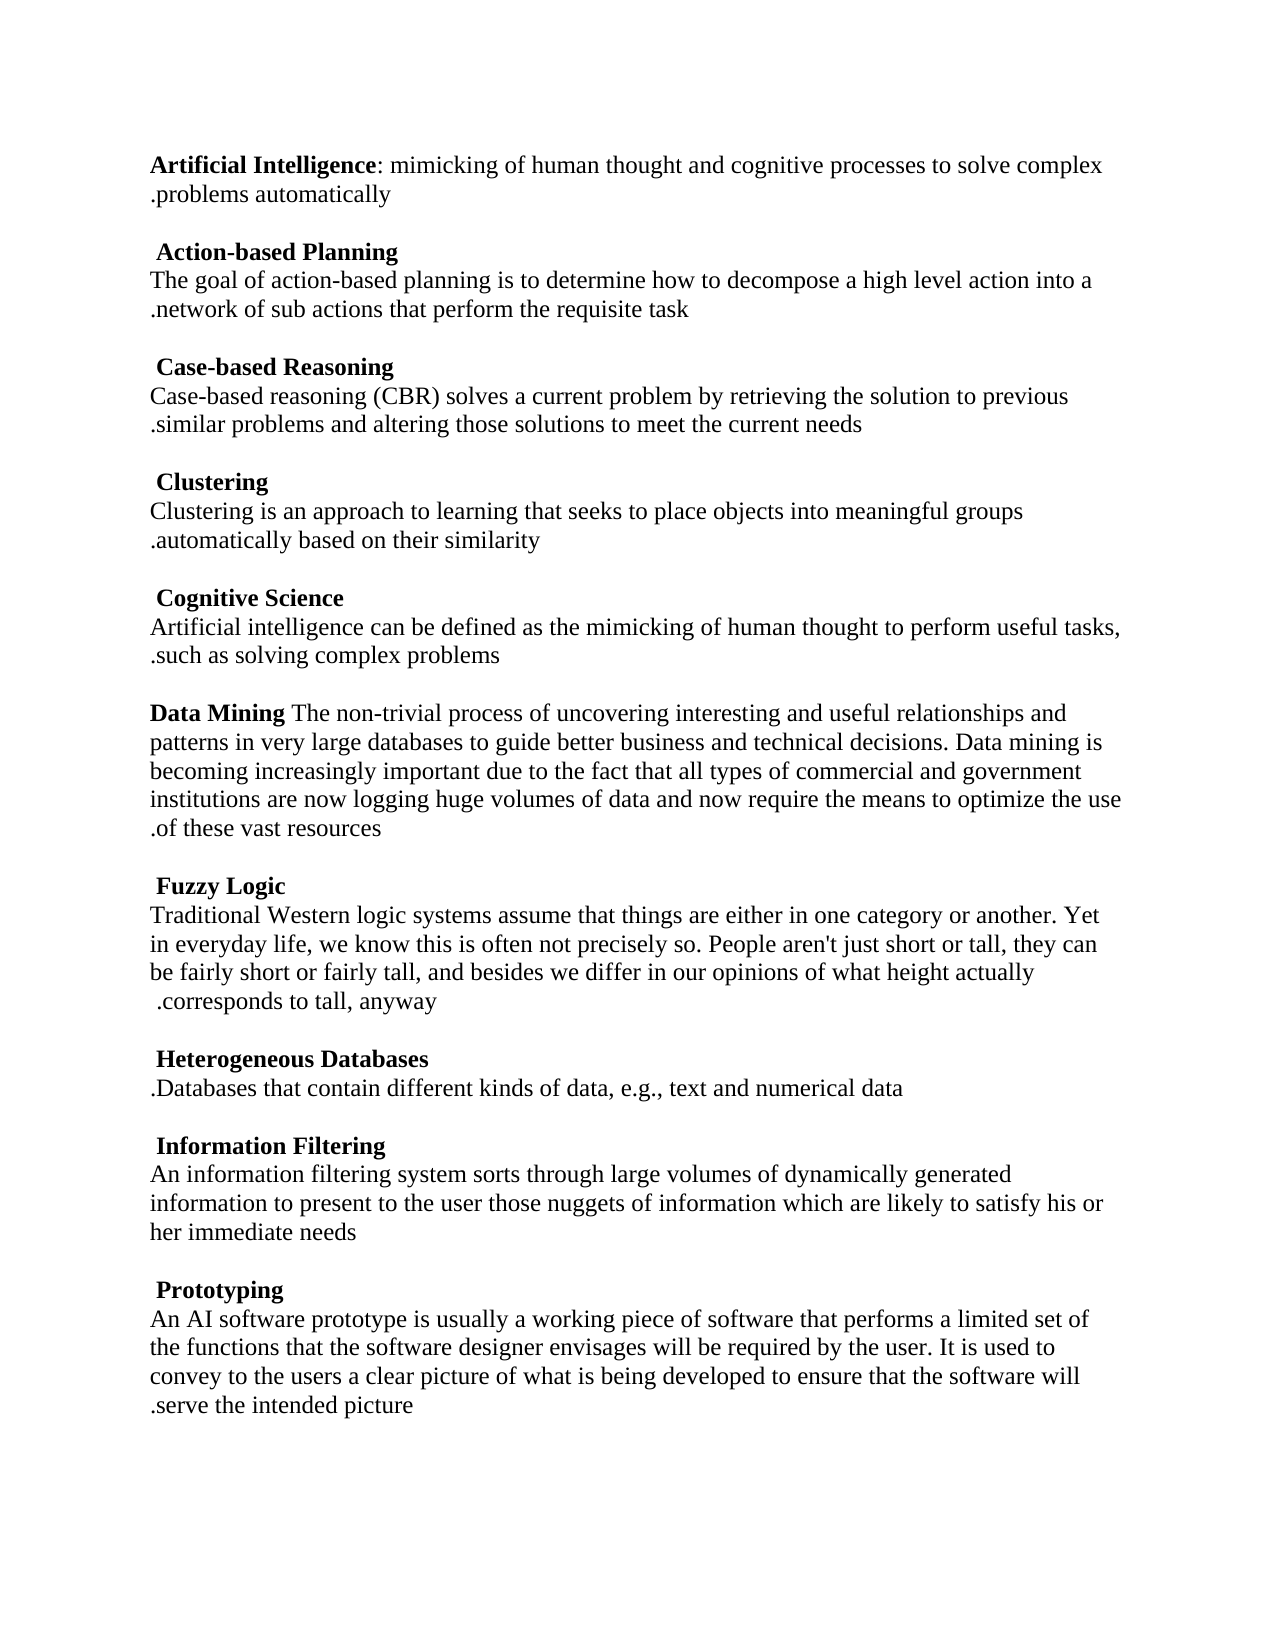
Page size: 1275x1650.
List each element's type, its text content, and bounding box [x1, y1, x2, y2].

text Data Mining The non-trivial process of uncovering interesting and useful relationships and patterns in very large databases to guide better business and technical decisions. Data mining is becoming increasingly important due to the fact that all types of commercial and government institutions are now logging huge volumes of data and now require the means to optimize the use of these vast resources. [150, 698, 1125, 842]
text Information Filtering An information filtering system sorts through large volumes of dynamically generated information to present to the user those nuggets of information which are likely to satisfy his or her immediate needs [150, 1131, 1125, 1246]
text Clustering Clustering is an approach to learning that seeks to place objects into meaningful groups automatically based on their similarity. [150, 467, 1125, 554]
text Prototyping An AI software prototype is usually a working piece of software that performs a limited set of the functions that the software designer envisages will be required by the user. It is used to convey to the users a clear picture of what is being developed to ensure that the software will serve the intended picture. [150, 1275, 1125, 1419]
text Action-based Planning The goal of action-based planning is to determine how to decompose a high level action into a network of sub actions that perform the requisite task. [150, 237, 1125, 323]
text Case-based Reasoning Case-based reasoning (CBR) solves a current problem by retrieving the solution to previous similar problems and altering those solutions to meet the current needs. [150, 352, 1125, 438]
text Fuzzy Logic Traditional Western logic systems assume that things are either in one category or another. Yet in everyday life, we know this is often not precisely so. People aren't just short or tall, they can be fairly short or fairly tall, and besides we differ in our opinions of what height actually corresponds to tall, anyway. [150, 871, 1125, 1015]
text Artificial Intelligence: mimicking of human thought and cognitive processes to solve complex problems automatically. [150, 150, 1125, 207]
text Heterogeneous Databases Databases that contain different kinds of data, e.g., text and numerical data. [150, 1044, 1125, 1102]
text Cognitive Science Artificial intelligence can be defined as the mimicking of human thought to perform useful tasks, such as solving complex problems. [150, 583, 1125, 669]
